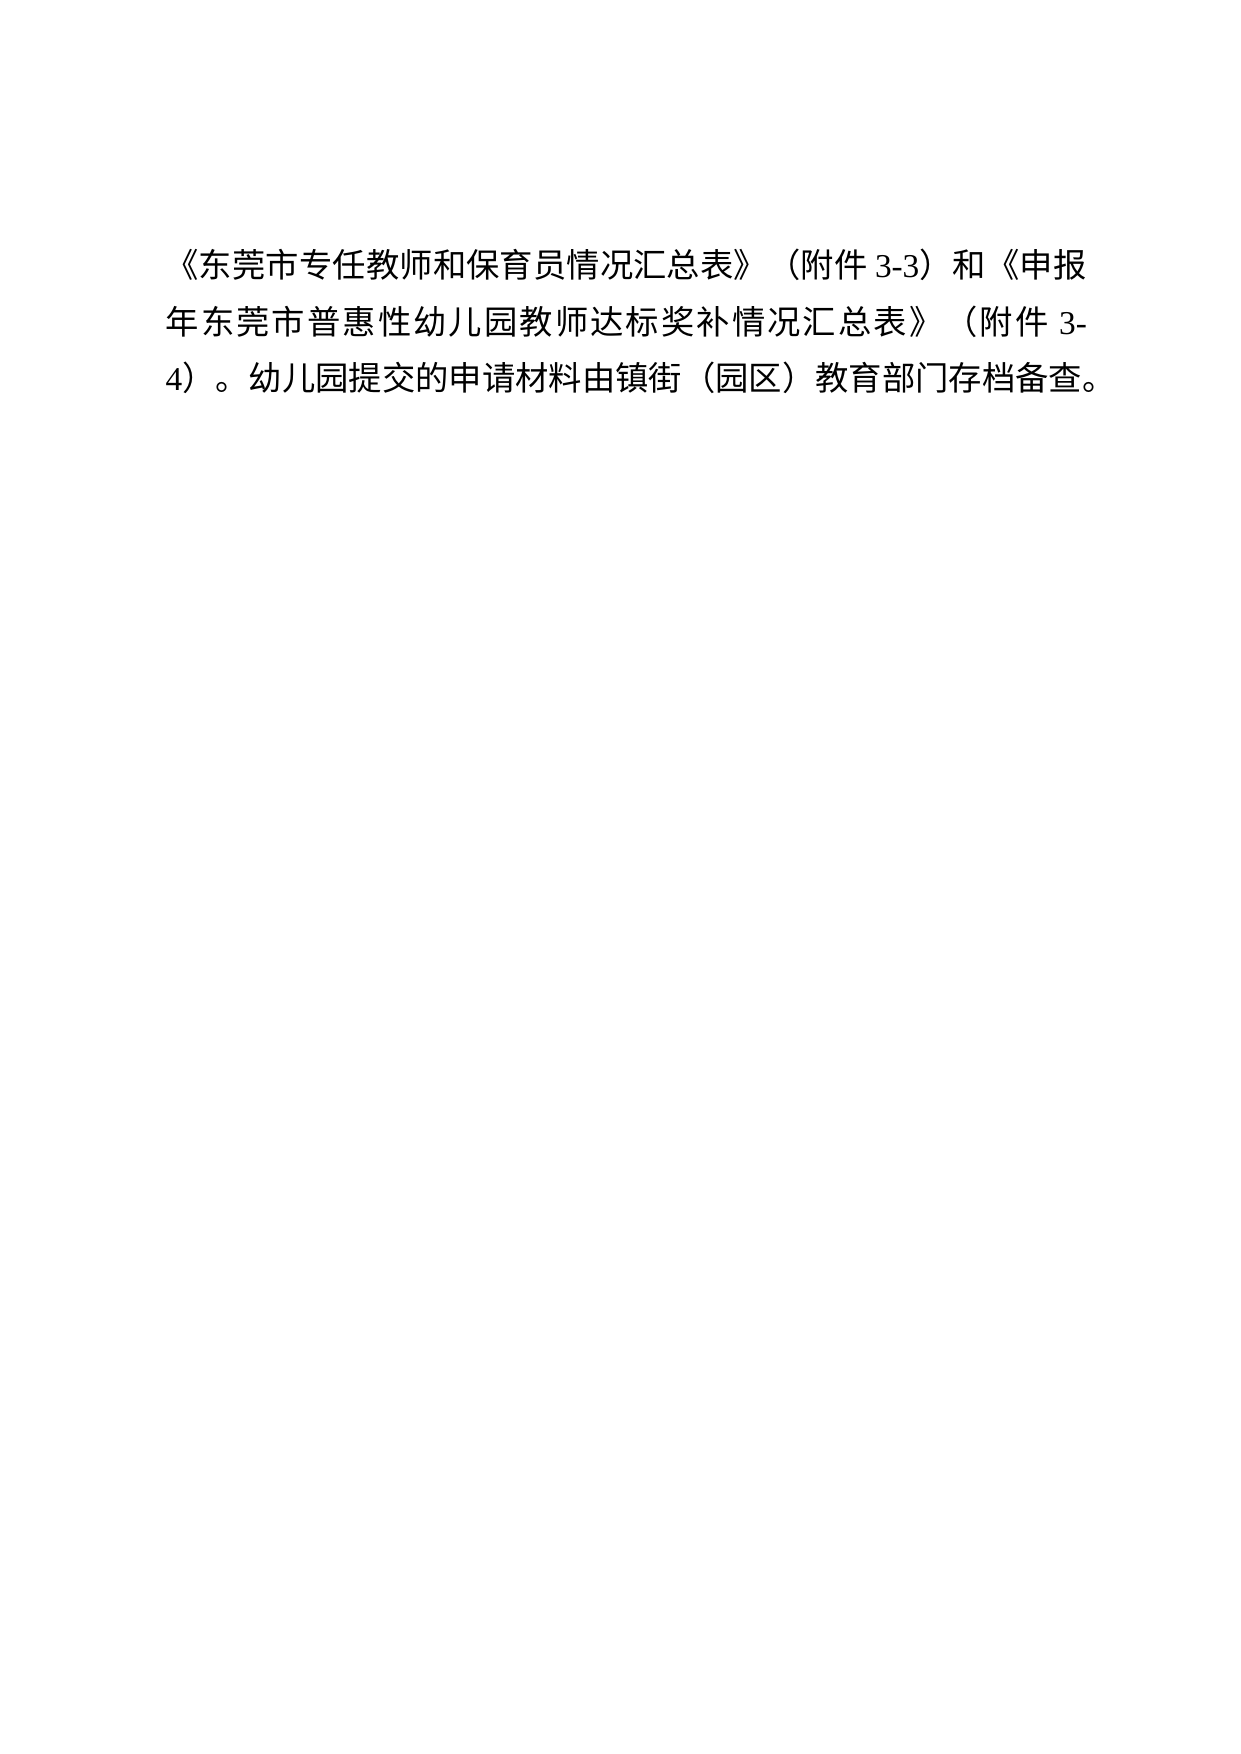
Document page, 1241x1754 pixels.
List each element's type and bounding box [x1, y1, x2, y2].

text [165, 233, 1087, 402]
